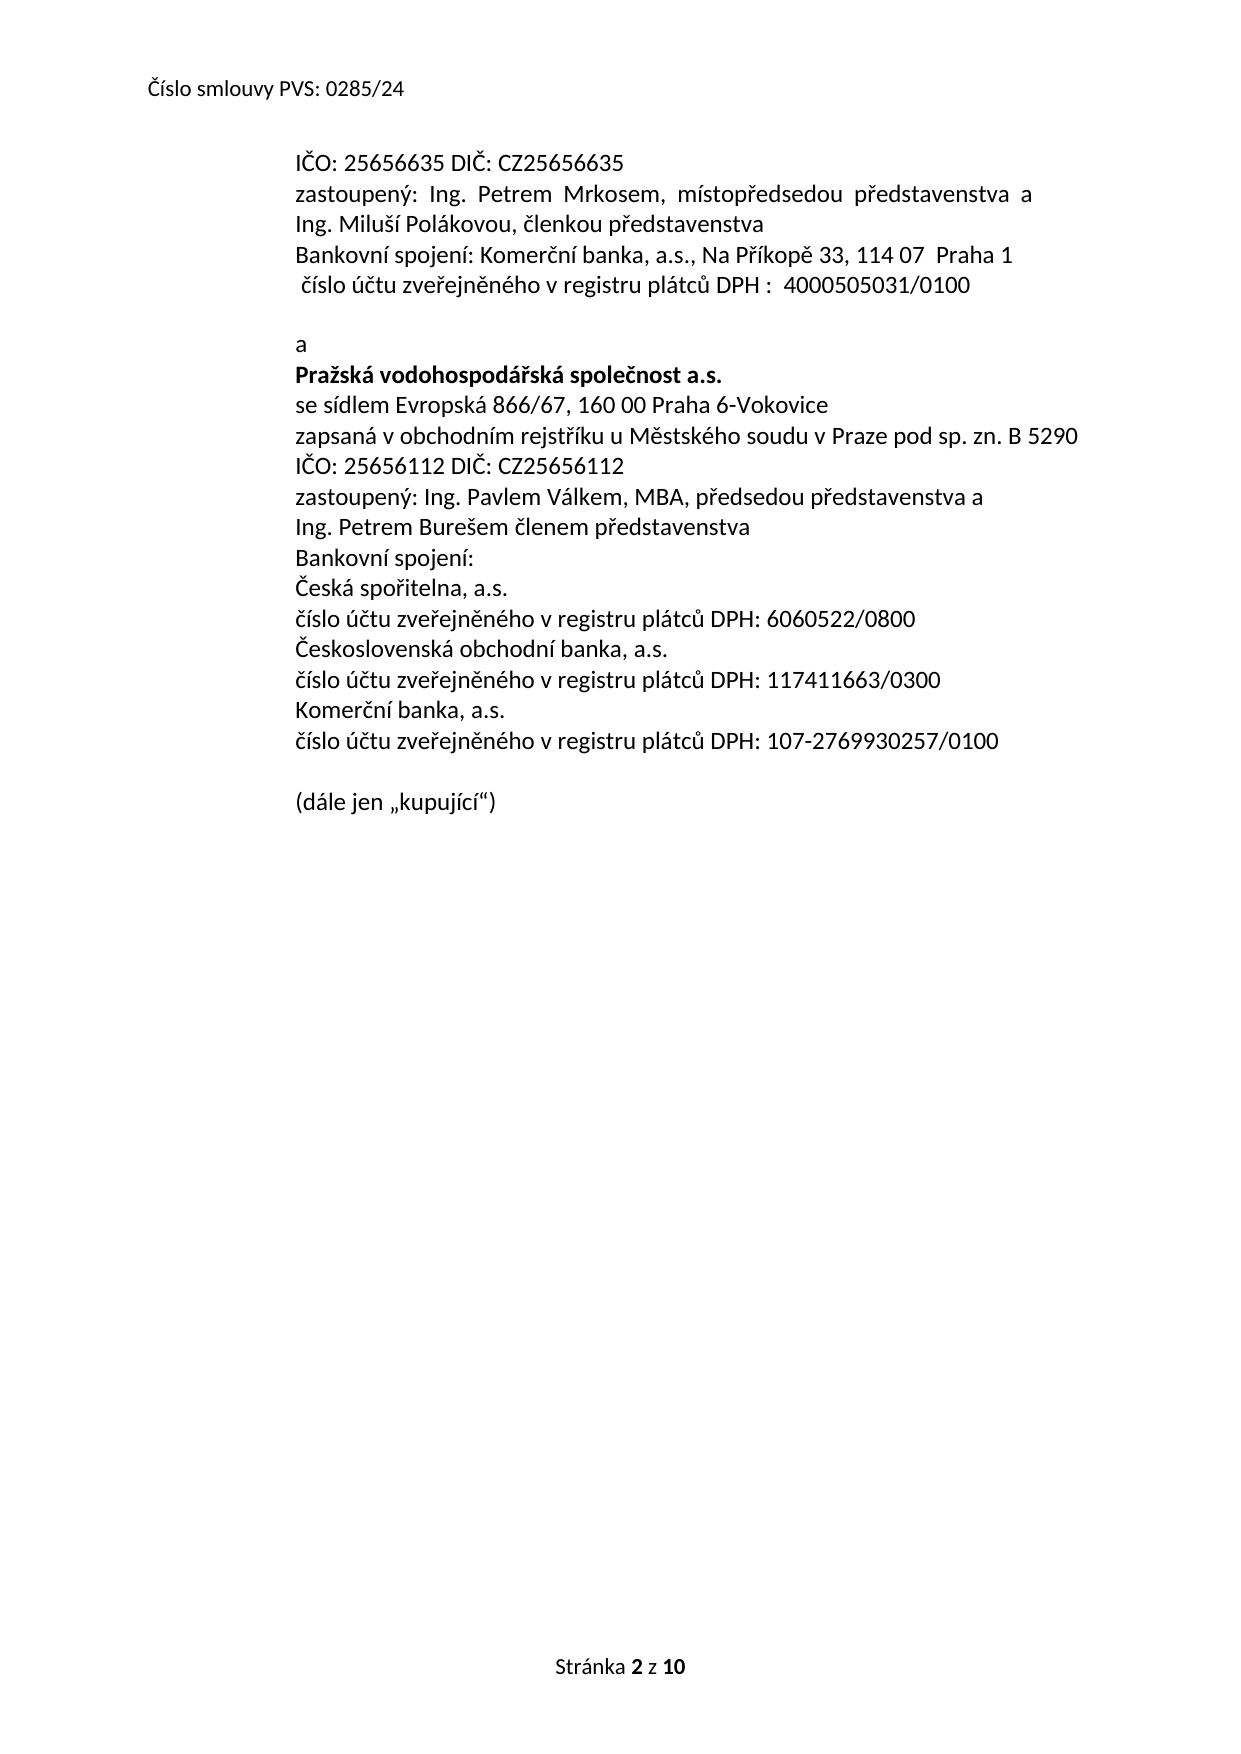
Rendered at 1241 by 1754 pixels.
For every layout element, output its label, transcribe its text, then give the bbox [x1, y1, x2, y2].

text zastoupený: Ing. Pavlem Válkem, MBA, předsedou představenstva a [295, 481, 1034, 511]
text se sídlem Evropská 866/67, 160 00 Praha 6-Vokovice [221, 389, 1093, 420]
text a [148, 328, 1034, 359]
text zapsaná v obchodním rejstříku u Městského soudu v Praze pod sp. zn. B 5290 [295, 420, 1093, 450]
text Bankovní spojení: [221, 542, 1093, 572]
text Československá obchodní banka, a.s. [221, 633, 1093, 664]
text Bankovní spojení: Komerční banka, a.s., Na Příkopě 33, 114 07 Praha 1 [295, 239, 1034, 270]
text číslo účtu zveřejněného v registru plátců DPH: 6060522/0800 [221, 603, 1093, 633]
text Pražská vodohospodářská společnost a.s. [221, 359, 1093, 389]
text Česká spořitelna, a.s. [221, 572, 1093, 603]
text číslo účtu zveřejněného v registru plátců DPH: 107-2769930257/0100 [221, 725, 1093, 756]
text Komerční banka, a.s. [221, 694, 1093, 725]
text číslo účtu zveřejněného v registru plátců DPH : 4000505031/0100 [221, 270, 1093, 300]
text číslo účtu zveřejněného v registru plátců DPH: 117411663/0300 [221, 664, 1093, 694]
text IČO: 25656635 DIČ: CZ25656635 [221, 148, 1093, 178]
text Ing. Petrem Burešem členem představenstva [295, 511, 1034, 542]
text IČO: 25656112 DIČ: CZ25656112 [221, 450, 1093, 481]
text (dále jen „kupující“) [221, 786, 1093, 817]
text zastoupený: Ing. Petrem Mrkosem, místopředsedou představenstva a Ing. Miluší Polákovou, členkou představenstva [295, 178, 1034, 239]
